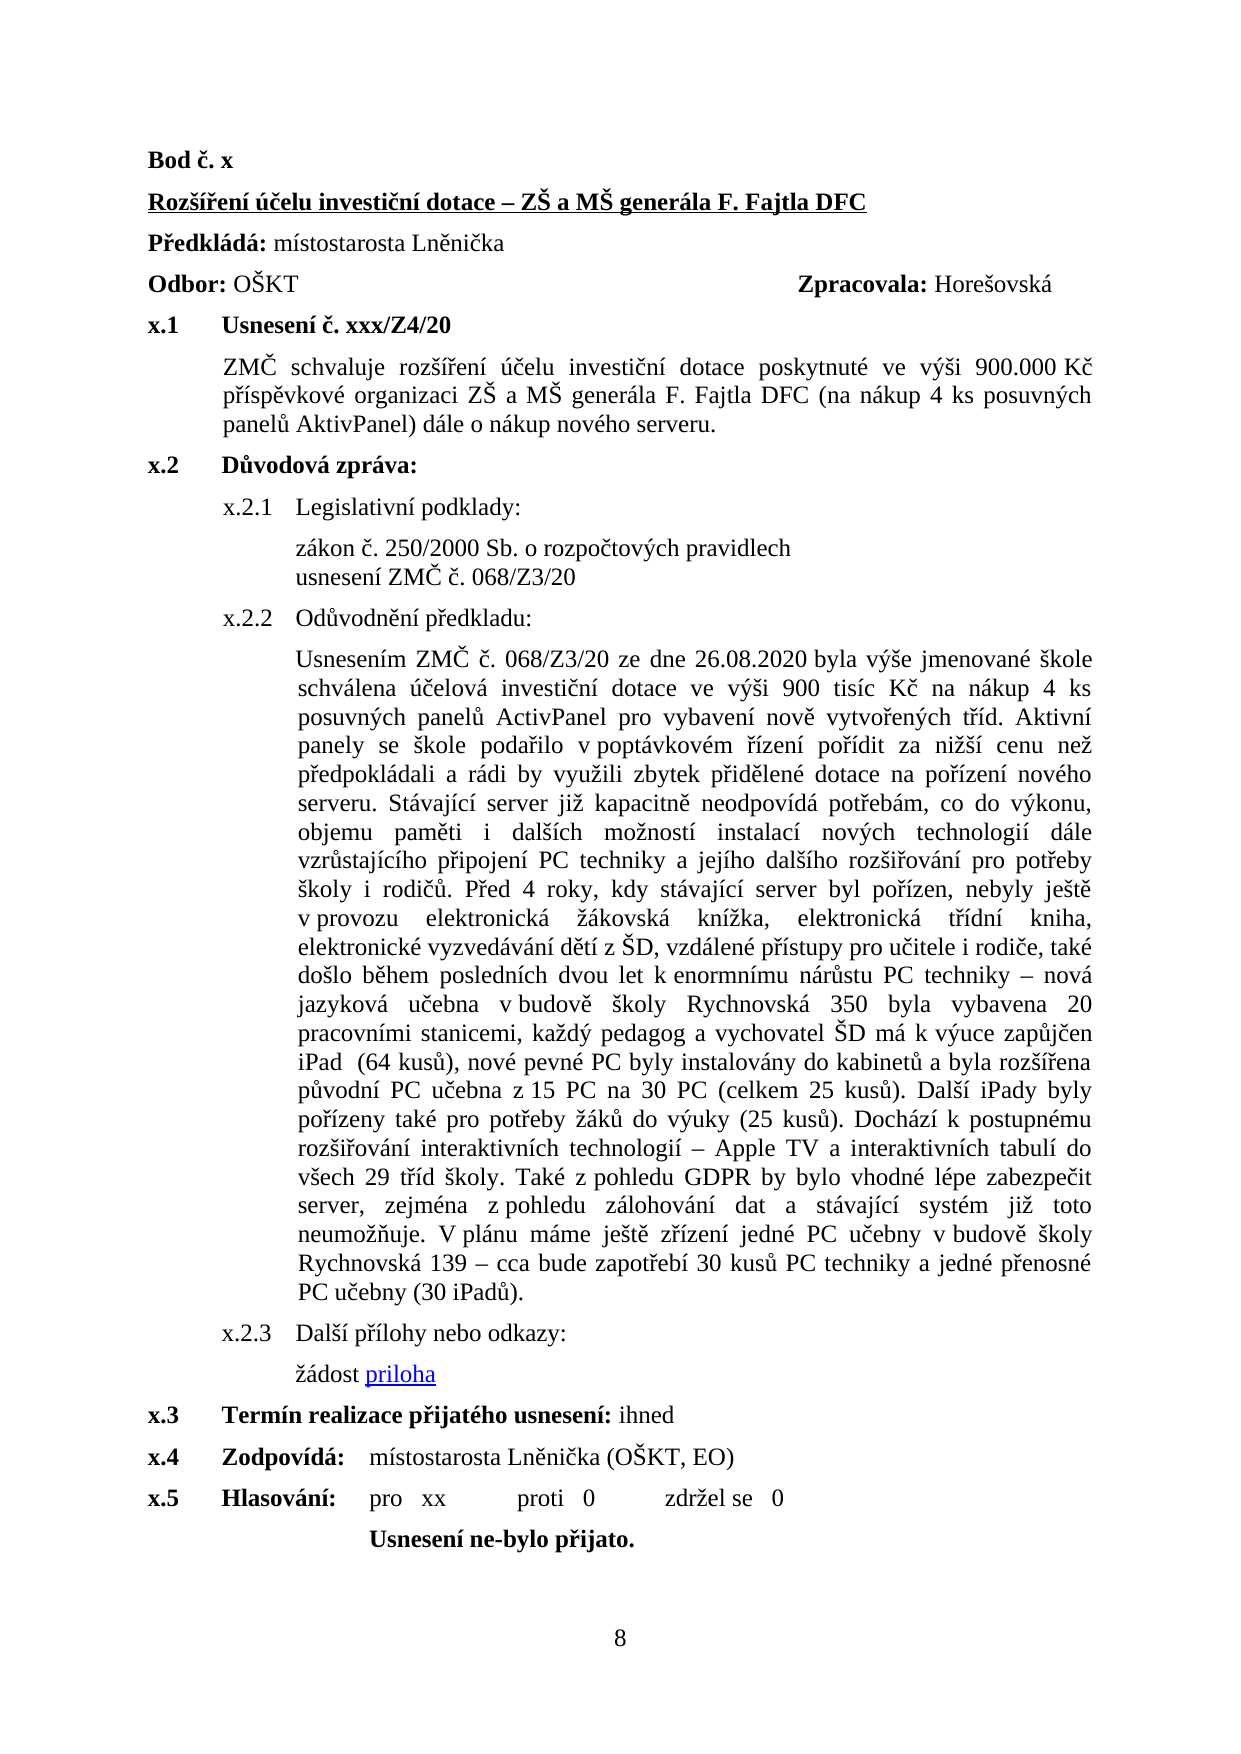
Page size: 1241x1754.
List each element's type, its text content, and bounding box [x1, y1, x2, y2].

text x.5 Hlasování: pro xx proti 0 zdržel se 0 [148, 1483, 1093, 1512]
text Odbor: OŠKT Zpracovala: Horešovská [148, 269, 1093, 298]
text x.2.1 Legislativní podklady: [223, 492, 1093, 520]
text x.2.3 Další přílohy nebo odkazy: [177, 1318, 1093, 1347]
text zákon č. 250/2000 Sb. o rozpočtových pravidlech [295, 533, 1093, 562]
text x.1 Usnesení č. xxx/Z4/20 [148, 310, 1093, 339]
text x.3 Termín realizace přijatého usnesení: ihned [148, 1400, 1093, 1429]
text Předkládá: místostarosta Lněnička [148, 228, 1093, 257]
text x.4 Zodpovídá: místostarosta Lněnička (OŠKT, EO) [148, 1442, 1093, 1470]
text x.2 Důvodová zpráva: [148, 450, 1093, 479]
text žádost priloha [251, 1359, 1093, 1388]
text usnesení ZMČ č. 068/Z3/20 [295, 562, 1093, 590]
text Usnesení ne-bylo přijato. [295, 1524, 1093, 1553]
subtitle Bod č. x [148, 145, 1093, 174]
text x.2.2 Odůvodnění předkladu: [223, 603, 1093, 632]
text ZMČ schvaluje rozšíření účelu investiční dotace poskytnuté ve výši 900.000 Kč příspěvkové organizaci ZŠ a MŠ generála F. Fajtla DFC (na nákup 4 ks posuvných panelů AktivPanel) dále o nákup nového serveru. [223, 352, 1093, 438]
text Usnesením ZMČ č. 068/Z3/20 ze dne 26.08.2020 byla výše jmenované škole schválena účelová investiční dotace ve výši 900 tisíc Kč na nákup 4 ks posuvných panelů ActivPanel pro vybavení nově vytvořených tříd. Aktivní panely se škole podařilo v poptávkovém řízení pořídit za nižší cenu než předpokládali a rádi by využili zbytek přidělené dotace na pořízení nového serveru. Stávající server již kapacitně neodpovídá potřebám, co do výkonu, objemu paměti i dalších možností instalací nových technologií dále vzrůstajícího připojení PC techniky a jejího dalšího rozšiřování pro potřeby školy i rodičů. Před 4 roky, kdy stávající server byl pořízen, nebyly ještě v provozu elektronická žákovská knížka, elektronická třídní kniha, elektronické vyzvedávání dětí z ŠD, vzdálené přístupy pro učitele i rodiče, také došlo během posledních dvou let k enormnímu nárůstu PC techniky – nová jazyková učebna v budově školy Rychnovská 350 byla vybavena 20 pracovními stanicemi, každý pedagog a vychovatel ŠD má k výuce zapůjčen iPad (64 kusů), nové pevné PC byly instalovány do kabinetů a byla rozšířena původní PC učebna z 15 PC na 30 PC (celkem 25 kusů). Další iPady byly pořízeny také pro potřeby žáků do výuky (25 kusů). Dochází k postupnému rozšiřování interaktivních technologií – Apple TV a interaktivních tabulí do všech 29 tříd školy. Také z pohledu GDPR by bylo vhodné lépe zabezpečit server, zejména z pohledu zálohování dat a stávající systém již toto neumožňuje. V plánu máme ještě zřízení jedné PC učebny v budově školy Rychnovská 139 – cca bude zapotřebí 30 kusů PC techniky a jedné přenosné PC učebny (30 iPadů). [295, 644, 1093, 1305]
subtitle Rozšíření účelu investiční dotace – ZŠ a MŠ generála F. Fajtla DFC [148, 187, 1093, 215]
